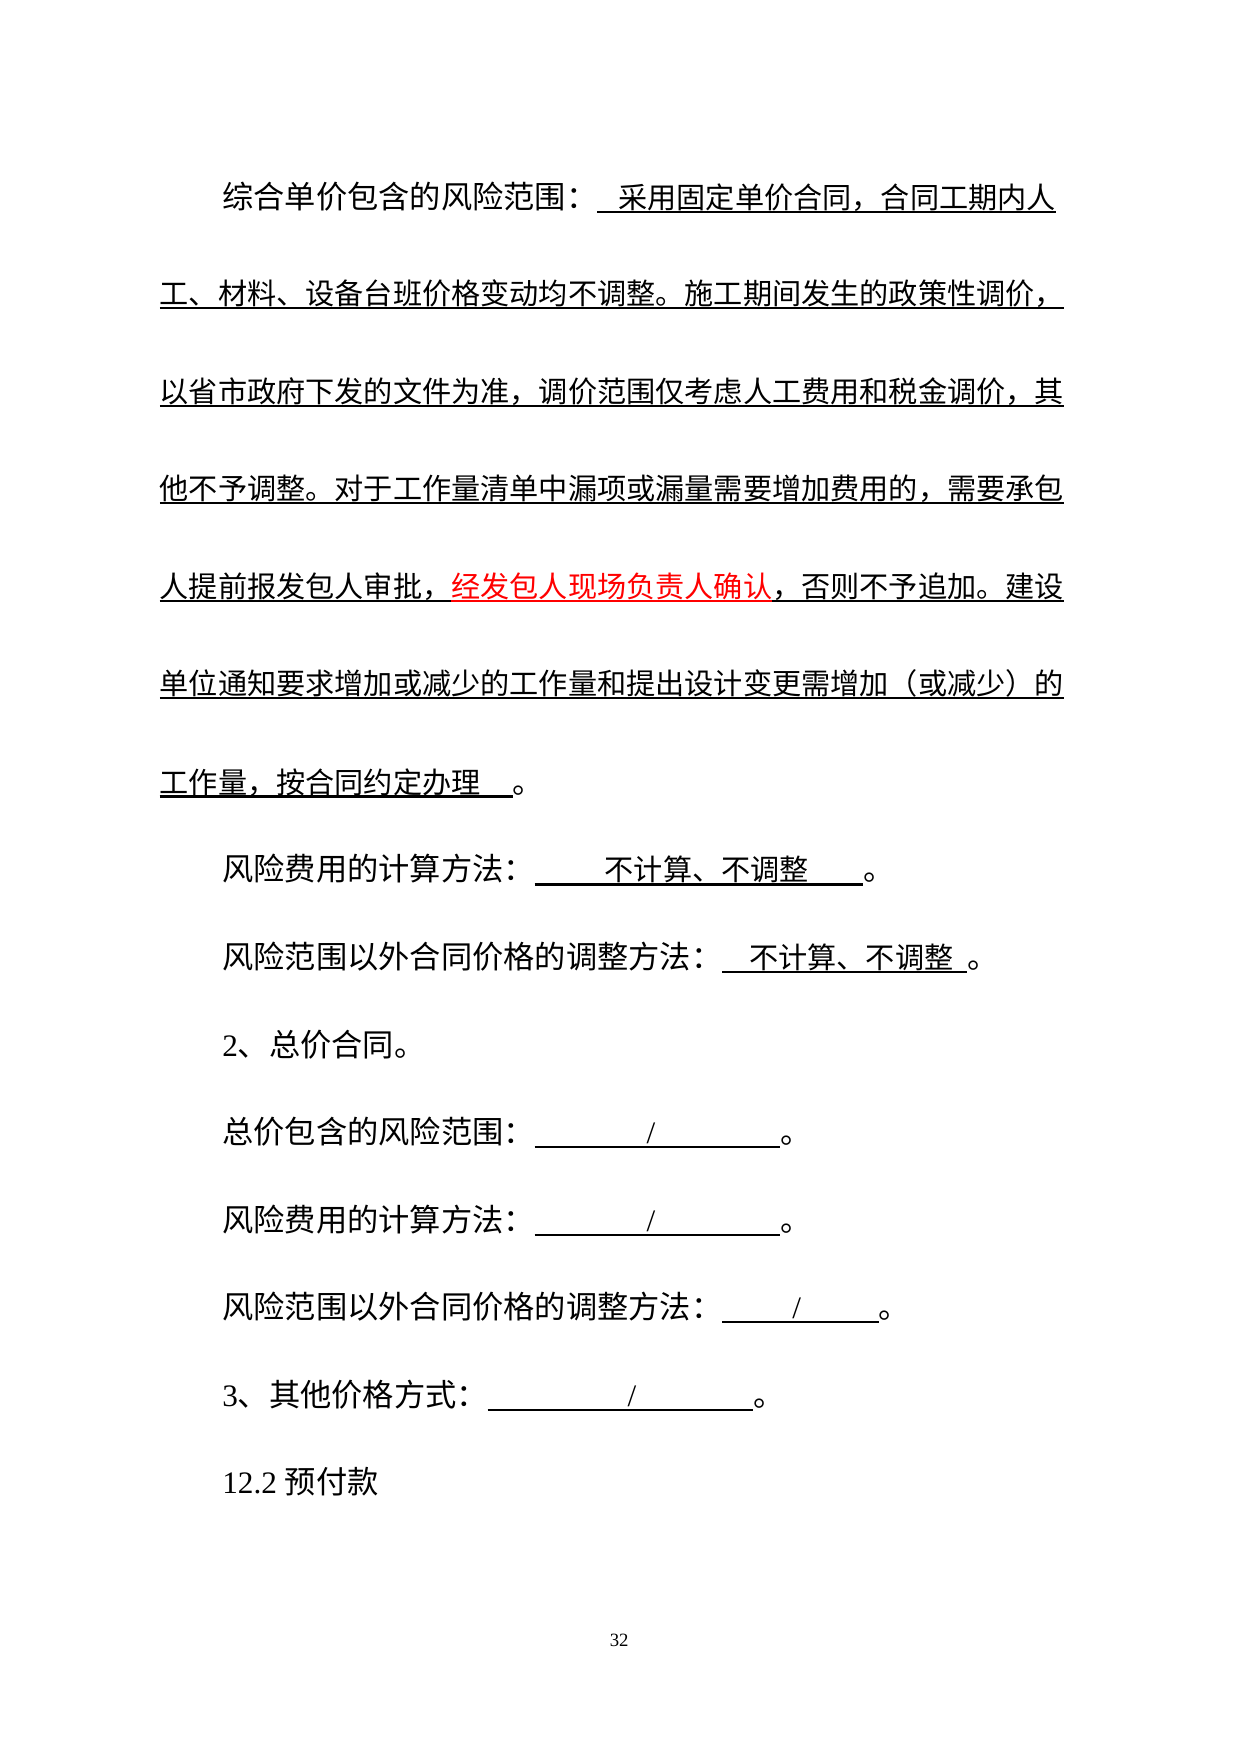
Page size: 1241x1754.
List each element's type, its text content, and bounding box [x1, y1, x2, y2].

text 3、其他价格方式： / 。 [159, 1360, 1078, 1425]
text 风险费用的计算方法： 不计算、不调整 。 [159, 834, 1078, 899]
text 2、总价合同。 [159, 1010, 1078, 1075]
text 风险范围以外合同价格的调整方法： / 。 [159, 1273, 1078, 1338]
text 12.2 预付款 [159, 1448, 1078, 1513]
text 综合单价包含的风险范围： 采用固定单价合同，合同工期内人工、材料、设备台班价格变动均不调整。施工期间发生的政策性调价，以省市政府下发的文件为准，调价范围仅考虑人工费用和税金调价，其他不予调整。对于工作量清单中漏项或漏量需要增加费用的，需要承包人提前报发包人审批，经发包人现场负责人确认，否则不予追加。建设单位通知要求增加或减少的工作量和提出设计变更需增加（或减少）的工作量，按合同约定办理 。 [159, 162, 1078, 812]
text 风险范围以外合同价格的调整方法： 不计算、不调整 。 [159, 922, 1078, 987]
text 风险费用的计算方法： / 。 [159, 1185, 1078, 1250]
text 总价包含的风险范围： / 。 [159, 1097, 1078, 1162]
